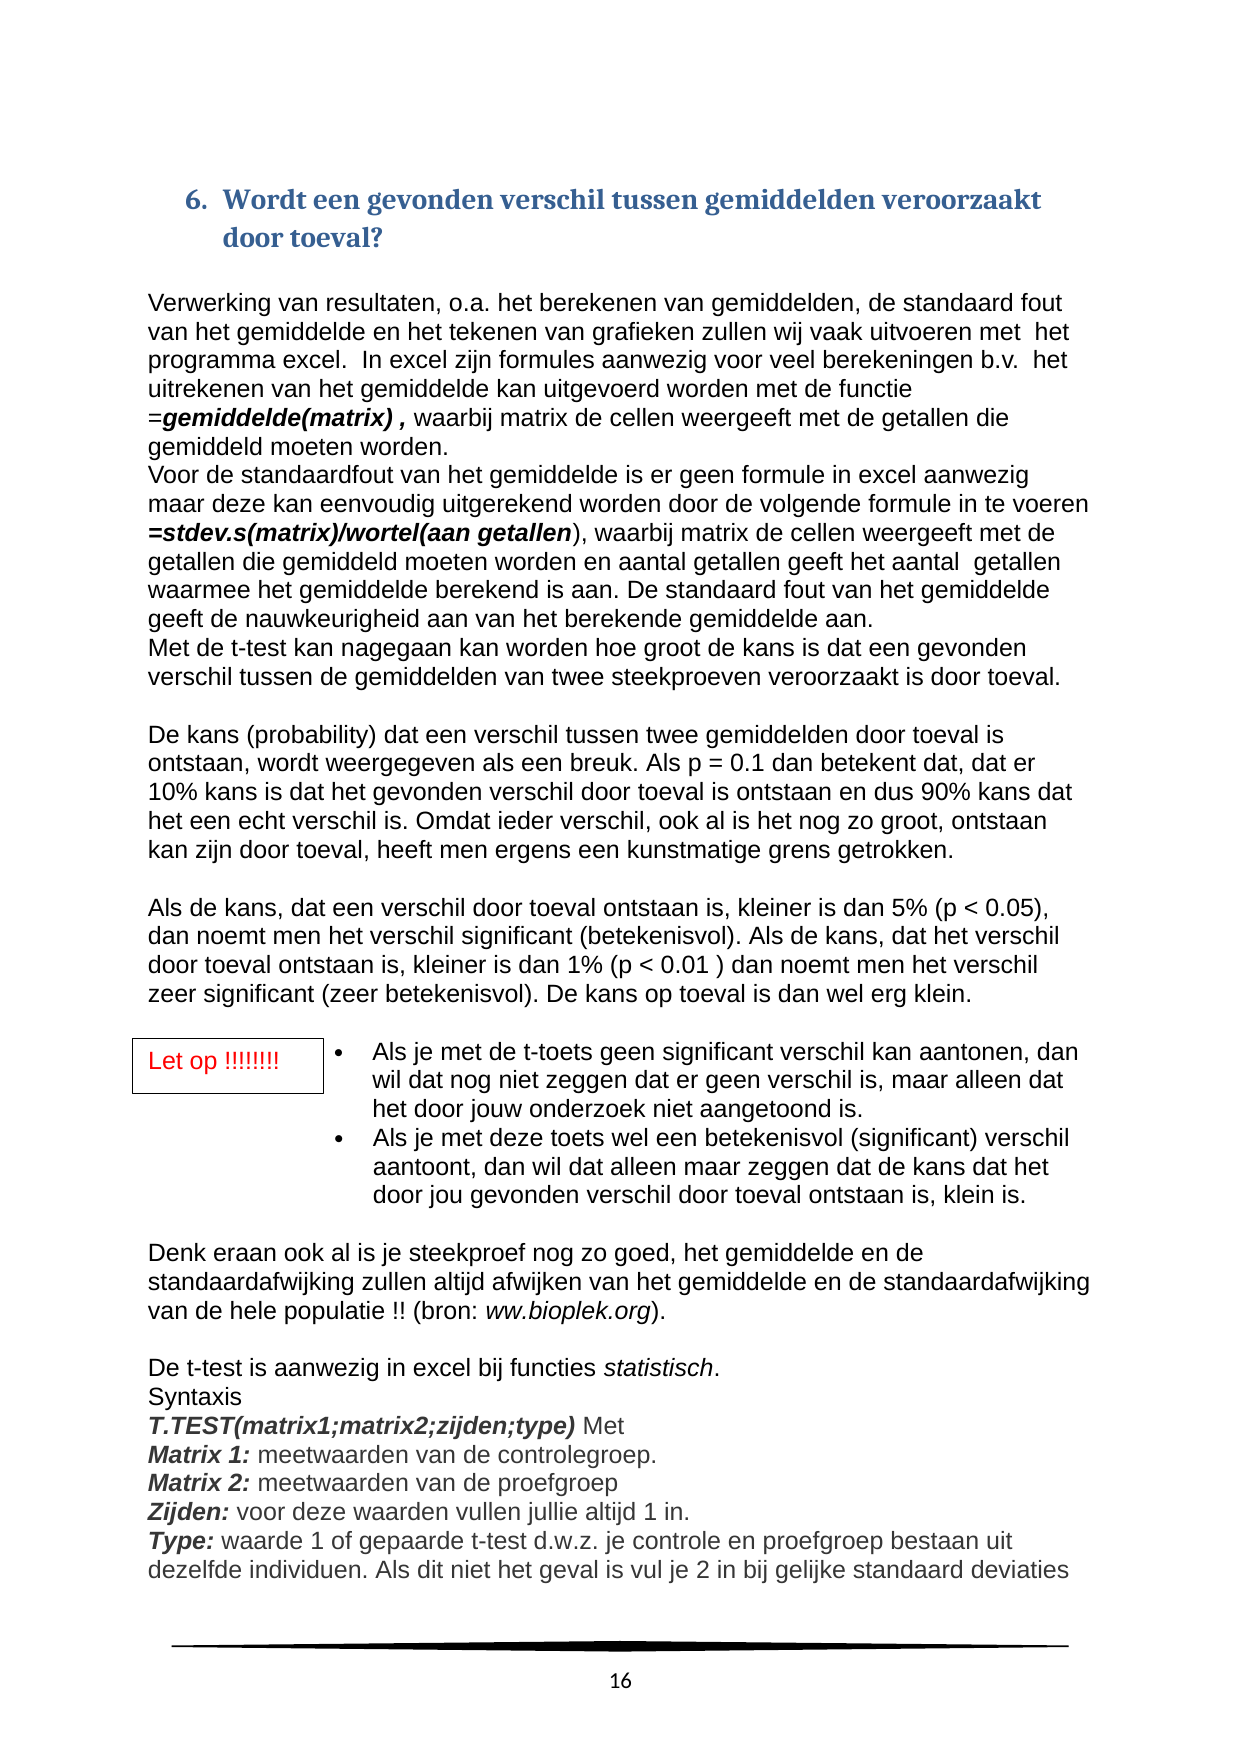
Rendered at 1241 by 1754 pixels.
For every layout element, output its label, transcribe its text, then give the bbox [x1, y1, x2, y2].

text Verwerking van resultaten, o.a. het berekenen van gemiddelden, de standaard fout van het gemiddelde en het tekenen van grafieken zullen wij vaak uitvoeren met het programma excel. In excel zijn formules aanwezig voor veel berekeningen b.v. het uitrekenen van het gemiddelde kan uitgevoerd worden met de functie =gemiddelde(matrix) , waarbij matrix de cellen weergeeft met de getallen die gemiddeld moeten worden. [148, 288, 1093, 461]
text De kans (probability) dat een verschil tussen twee gemiddelden door toeval is ontstaan, wordt weergegeven als een breuk. Als p = 0.1 dan betekent dat, dat er 10% kans is dat het gevonden verschil door toeval is ontstaan en dus 90% kans dat het een echt verschil is. Omdat ieder verschil, ook al is het nog zo groot, ontstaan kan zijn door toeval, heeft men ergens een kunstmatige grens getrokken. [148, 720, 1093, 863]
list Als je met de t-toets geen significant verschil kan aantonen, dan wil dat nog niet zeggen dat er geen verschil is, maar alleen dat het door jouw onderzoek niet aangetoond is. [335, 1037, 1093, 1123]
text Syntaxis [148, 1382, 1093, 1411]
text Met de t-test kan nagegaan kan worden hoe groot de kans is dat een gevonden verschil tussen de gemiddelden van twee steekproeven veroorzaakt is door toeval. [148, 633, 1093, 691]
text Voor de standaardfout van het gemiddelde is er geen formule in excel aanwezig maar deze kan eenvoudig uitgerekend worden door de volgende formule in te voeren =stdev.s(matrix)/wortel(aan getallen), waarbij matrix de cellen weergeeft met de getallen die gemiddeld moeten worden en aantal getallen geeft het aantal getallen waarmee het gemiddelde berekend is aan. De standaard fout van het gemiddelde geeft de nauwkeurigheid aan van het berekende gemiddelde aan. [148, 461, 1093, 633]
text Zijden: voor deze waarden vullen jullie altijd 1 in. [148, 1497, 1093, 1526]
subtitle Wordt een gevonden verschil tussen gemiddelden veroorzaakt door toeval? [185, 183, 1093, 255]
text Als de kans, dat een verschil door toeval ontstaan is, kleiner is dan 5% (p < 0.05), dan noemt men het verschil significant (betekenisvol). Als de kans, dat het verschil door toeval ontstaan is, kleiner is dan 1% (p < 0.01 ) dan noemt men het verschil zeer significant (zeer betekenisvol). De kans op toeval is dan wel erg klein. [148, 893, 1093, 1008]
list Als je met deze toets wel een betekenisvol (significant) verschil aantoont, dan wil dat alleen maar zeggen dat de kans dat het door jou gevonden verschil door toeval ontstaan is, klein is. [335, 1123, 1093, 1209]
text Denk eraan ook al is je steekproef nog zo goed, het gemiddelde en de standaardafwijking zullen altijd afwijken van het gemiddelde en de standaardafwijking van de hele populatie !! (bron: ww.bioplek.org). [148, 1238, 1093, 1325]
text Matrix 2: meetwaarden van de proefgroep [148, 1468, 1093, 1497]
text T.TEST(matrix1;matrix2;zijden;type) Met [148, 1411, 1093, 1440]
text De t-test is aanwezig in excel bij functies statistisch. [148, 1353, 1093, 1382]
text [148, 1526, 1093, 1583]
text Matrix 1: meetwaarden van de controlegroep. [148, 1440, 1093, 1468]
